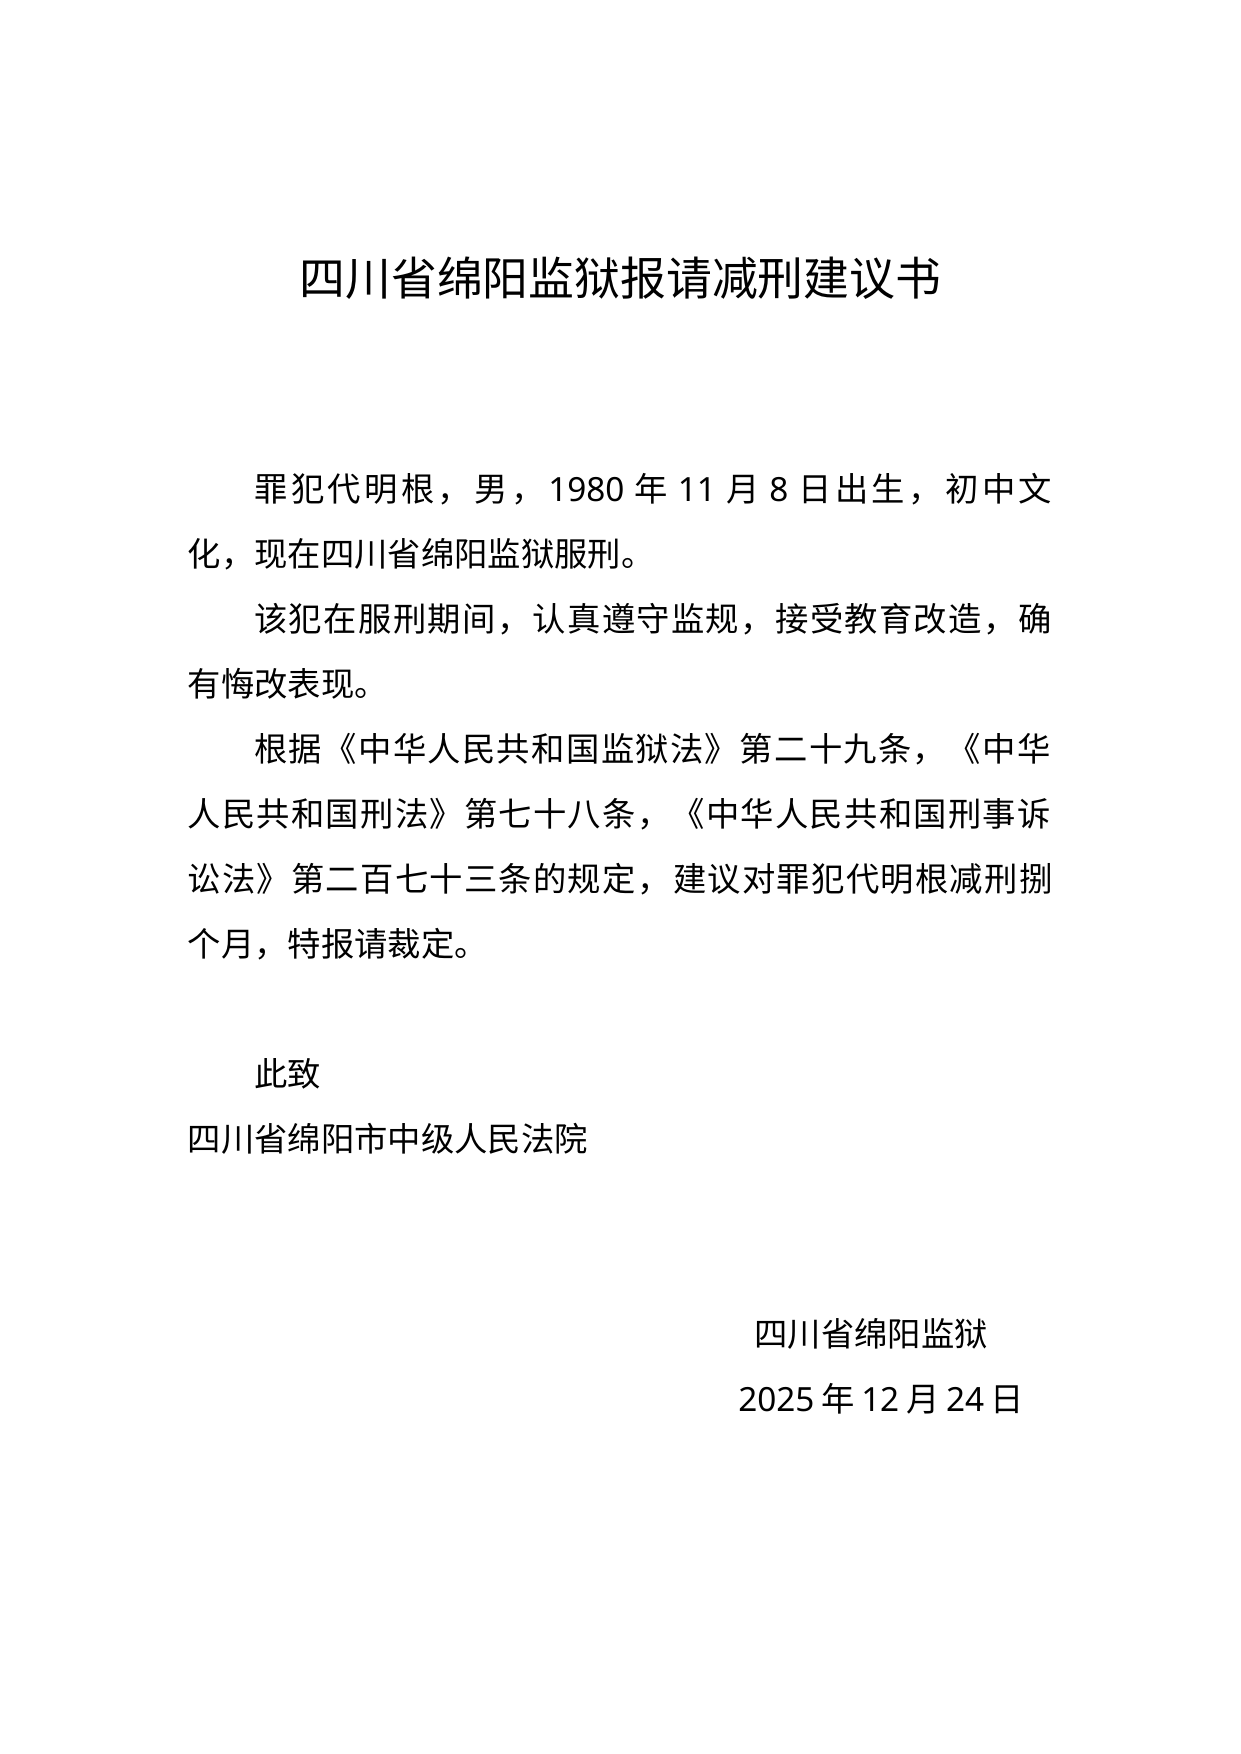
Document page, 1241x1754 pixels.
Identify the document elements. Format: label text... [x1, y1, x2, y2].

text 此致 [187, 1039, 1053, 1104]
text 根据《中华人民共和国监狱法》第二十九条，《中华人民共和国刑法》第七十八条，《中华人民共和国刑事诉讼法》第二百七十三条的规定，建议对罪犯代明根减刑捌个月，特报请裁定。 [187, 714, 1053, 974]
text 四川省绵阳监狱报请减刑建议书 [187, 227, 1053, 324]
text 该犯在服刑期间，认真遵守监规，接受教育改造，确有悔改表现。 [187, 584, 1053, 714]
text 2025年12月24日 [187, 1364, 1053, 1429]
text 罪犯代明根，男，1980年11月8日出生，初中文化，现在四川省绵阳监狱服刑。 [187, 454, 1053, 584]
text 四川省绵阳市中级人民法院 [187, 1104, 1053, 1169]
text 四川省绵阳监狱 [187, 1299, 1053, 1364]
